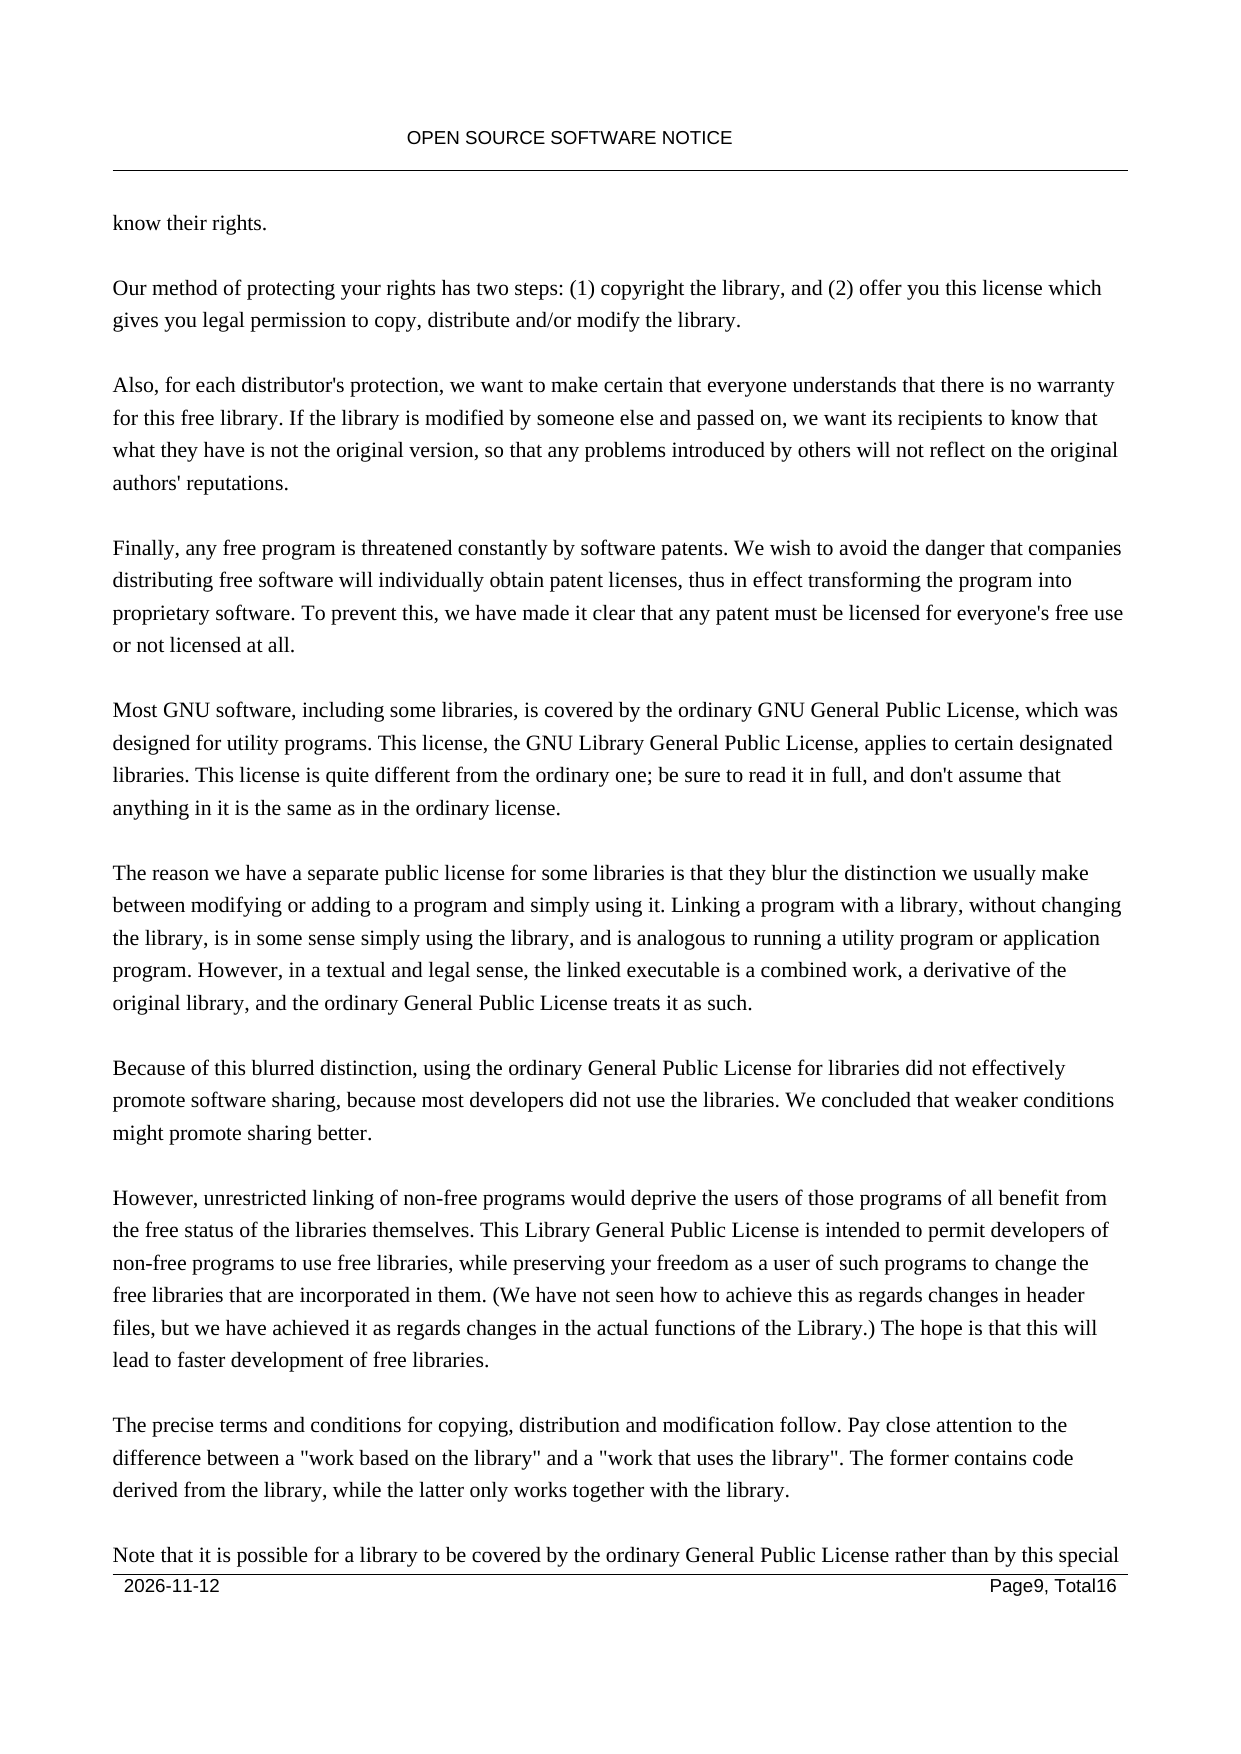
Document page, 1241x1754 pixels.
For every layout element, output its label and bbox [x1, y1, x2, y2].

text [112, 206, 1128, 1571]
